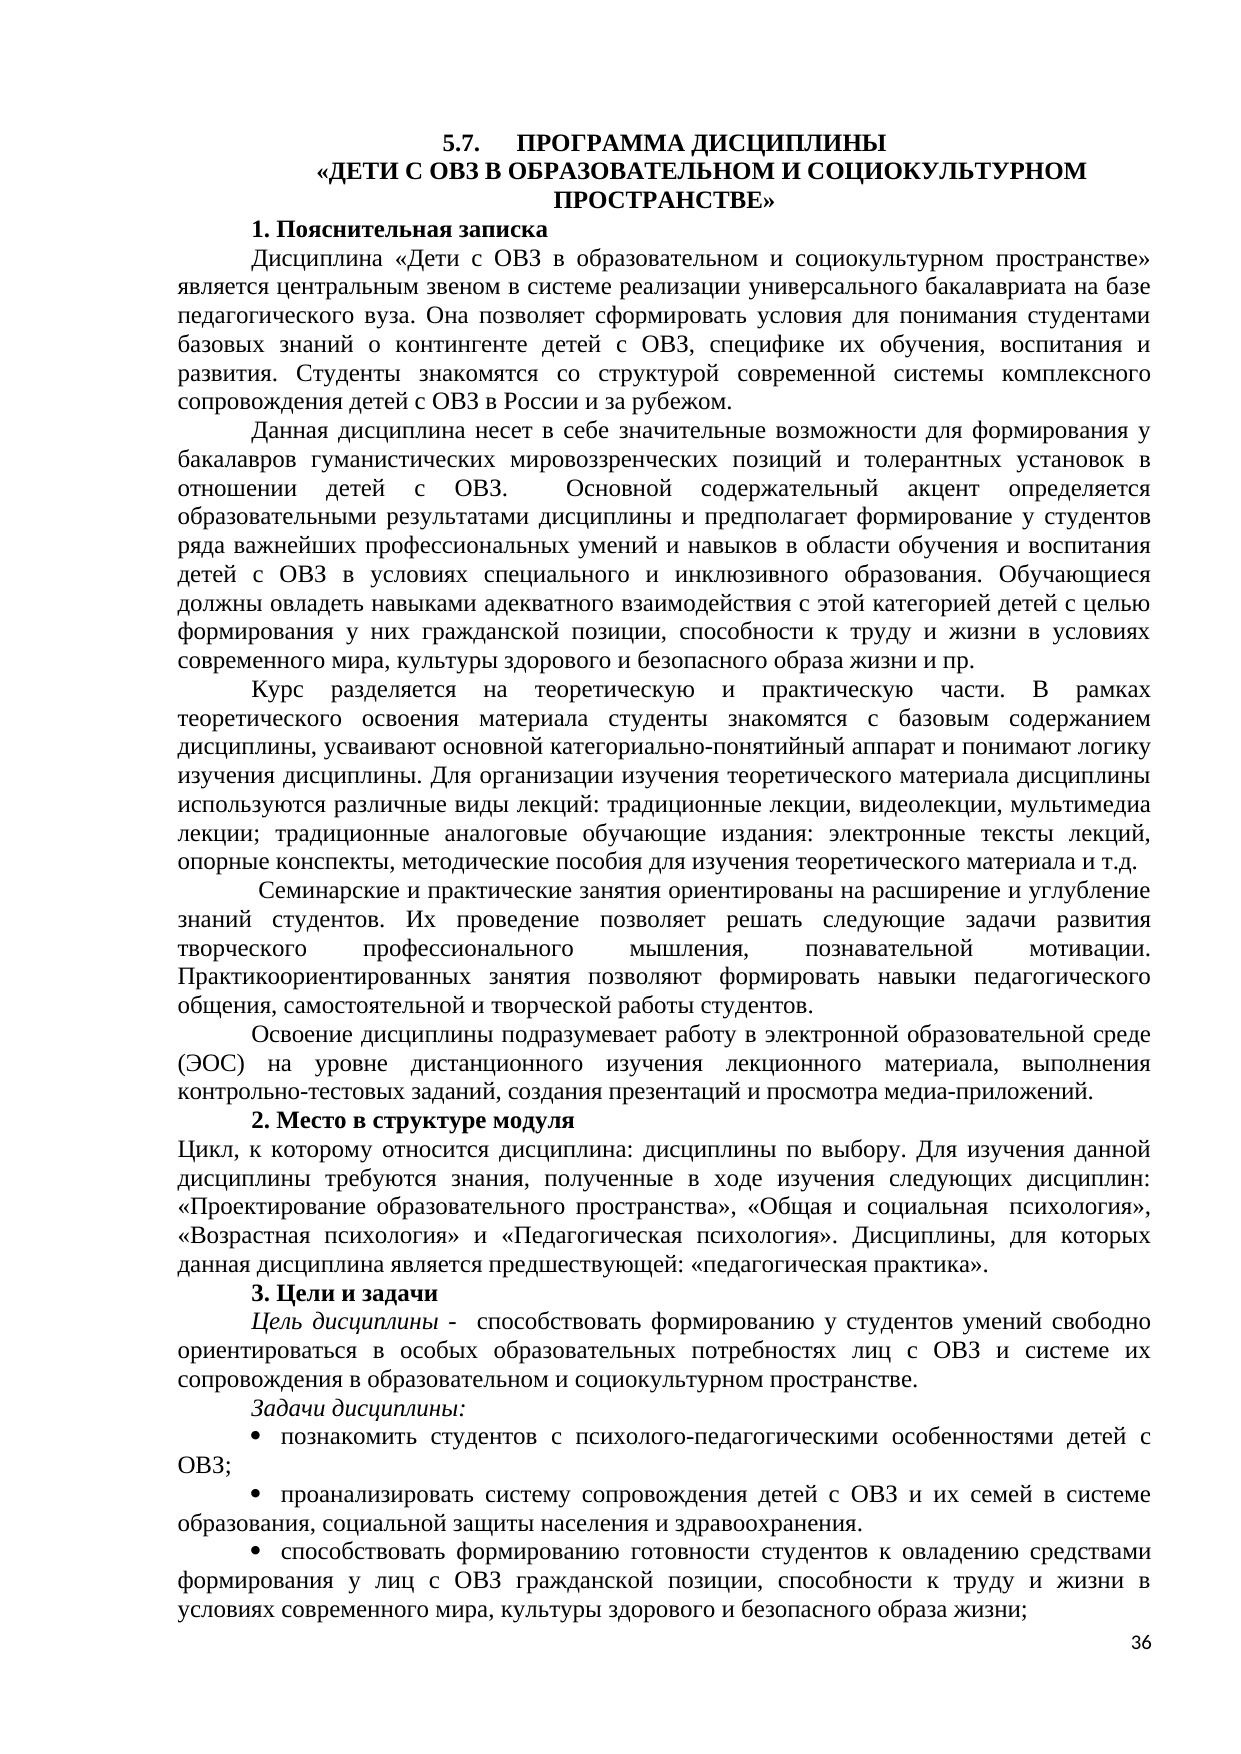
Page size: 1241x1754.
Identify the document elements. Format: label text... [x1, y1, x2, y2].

text 2. Место в структуре модуля [177, 1105, 1152, 1134]
list познакомить студентов с психолого-педагогическими особенностями детей с ОВЗ; [177, 1421, 1152, 1479]
text Дисциплина «Дети с ОВЗ в образовательном и социокультурном пространстве» является центральным звеном в системе реализации универсального бакалавриата на базе педагогического вуза. Она позволяет сформировать условия для понимания студентами базовых знаний о контингенте детей с ОВЗ, специфике их обучения, воспитания и развития. Студенты знакомятся со структурой современной системы комплексного сопровождения детей с ОВЗ в России и за рубежом. [177, 243, 1152, 415]
text 1. Пояснительная записка [177, 214, 1152, 243]
text Семинарские и практические занятия ориентированы на расширение и углубление знаний студентов. Их проведение позволяет решать следующие задачи развития творческого профессионального мышления, познавательной мотивации. Практикоориентированных занятия позволяют формировать навыки педагогического общения, самостоятельной и творческой работы студентов. [177, 875, 1152, 1019]
text Задачи дисциплины: [177, 1393, 1152, 1421]
text Курс разделяется на теоретическую и практическую части. В рамках теоретического освоения материала студенты знакомятся с базовым содержанием дисциплины, усваивают основной категориально-понятийный аппарат и понимают логику изучения дисциплины. Для организации изучения теоретического материала дисциплины используются различные виды лекций: традиционные лекции, видеолекции, мультимедиа лекции; традиционные аналоговые обучающие издания: электронные тексты лекций, опорные конспекты, методические пособия для изучения теоретического материала и т.д. [177, 674, 1152, 875]
list способствовать формированию готовности студентов к овладению средствами формирования у лиц с ОВЗ гражданской позиции, способности к труду и жизни в условиях современного мира, культуры здорового и безопасного образа жизни; [177, 1536, 1152, 1623]
list проанализировать систему сопровождения детей с ОВЗ и их семей в системе образования, социальной защиты населения и здравоохранения. [177, 1479, 1152, 1536]
subtitle 5.7. ПРОГРАММА ДИСЦИПЛИНЫ [177, 128, 1152, 156]
text 3. Цели и задачи [177, 1278, 1152, 1306]
text Освоение дисциплины подразумевает работу в электронной образовательной среде (ЭОС) на уровне дистанционного изучения лекционного материала, выполнения контрольно-тестовых заданий, создания презентаций и просмотра медиа-приложений. [177, 1019, 1152, 1105]
text Данная дисциплина несет в себе значительные возможности для формирования у бакалавров гуманистических мировоззренческих позиций и толерантных установок в отношении детей с ОВЗ. Основной содержательный акцент определяется образовательными результатами дисциплины и предполагает формирование у студентов ряда важнейших профессиональных умений и навыков в области обучения и воспитания детей с ОВЗ в условиях специального и инклюзивного образования. Обучающиеся должны овладеть навыками адекватного взаимодействия с этой категорией детей с целью формирования у них гражданской позиции, способности к труду и жизни в условиях современного мира, культуры здорового и безопасного образа жизни и пр. [177, 415, 1152, 674]
text Цель дисциплины - способствовать формированию у студентов умений свободно ориентироваться в особых образовательных потребностях лиц с ОВЗ и системе их сопровождения в образовательном и социокультурном пространстве. [177, 1306, 1152, 1393]
subtitle «ДЕТИ С ОВЗ В ОБРАЗОВАТЕЛЬНОМ И СОЦИОКУЛЬТУРНОМ ПРОСТРАНСТВЕ» [177, 156, 1152, 214]
text Цикл, к которому относится дисциплина: дисциплины по выбору. Для изучения данной дисциплины требуются знания, полученные в ходе изучения следующих дисциплин: «Проектирование образовательного пространства», «Общая и социальная психология», «Возрастная психология» и «Педагогическая психология». Дисциплины, для которых данная дисциплина является предшествующей: «педагогическая практика». [177, 1134, 1152, 1278]
